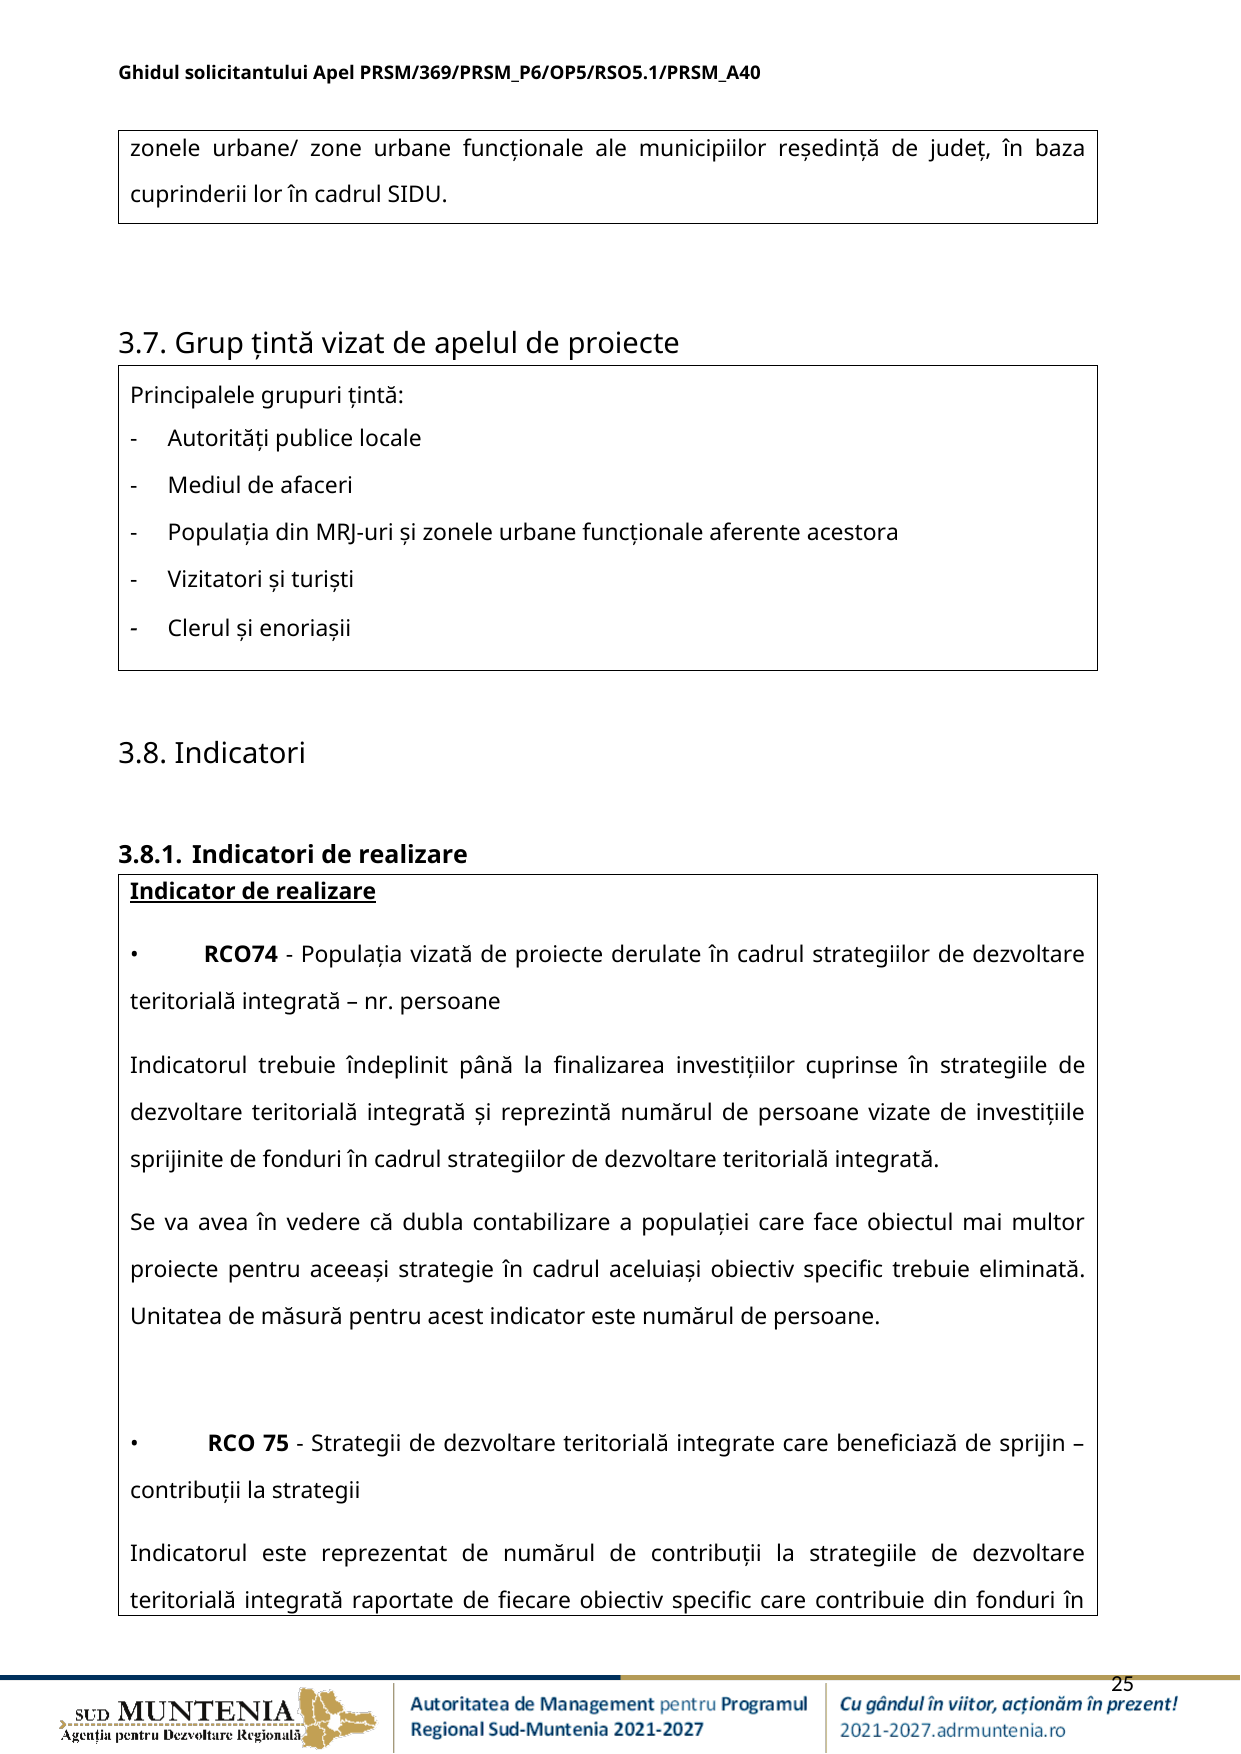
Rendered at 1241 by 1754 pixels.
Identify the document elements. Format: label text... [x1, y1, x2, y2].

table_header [119, 875, 1097, 1615]
picture [0, 1675, 1241, 1754]
subtitle 3.8.1. Indicatori de realizare [118, 837, 1134, 871]
subtitle 3.8. Indicatori [118, 732, 1134, 772]
table_header Principalele grupuri țintă: Autorități publice locale Mediul de afaceri Populația din MRJ-uri și zonele urbane funcționale aferente acestora Vizitatori și turiști Clerul și enoriașii [119, 366, 1097, 669]
subtitle 3.7. Grup țintă vizat de apelul de proiecte [118, 322, 1134, 362]
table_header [119, 131, 1097, 223]
